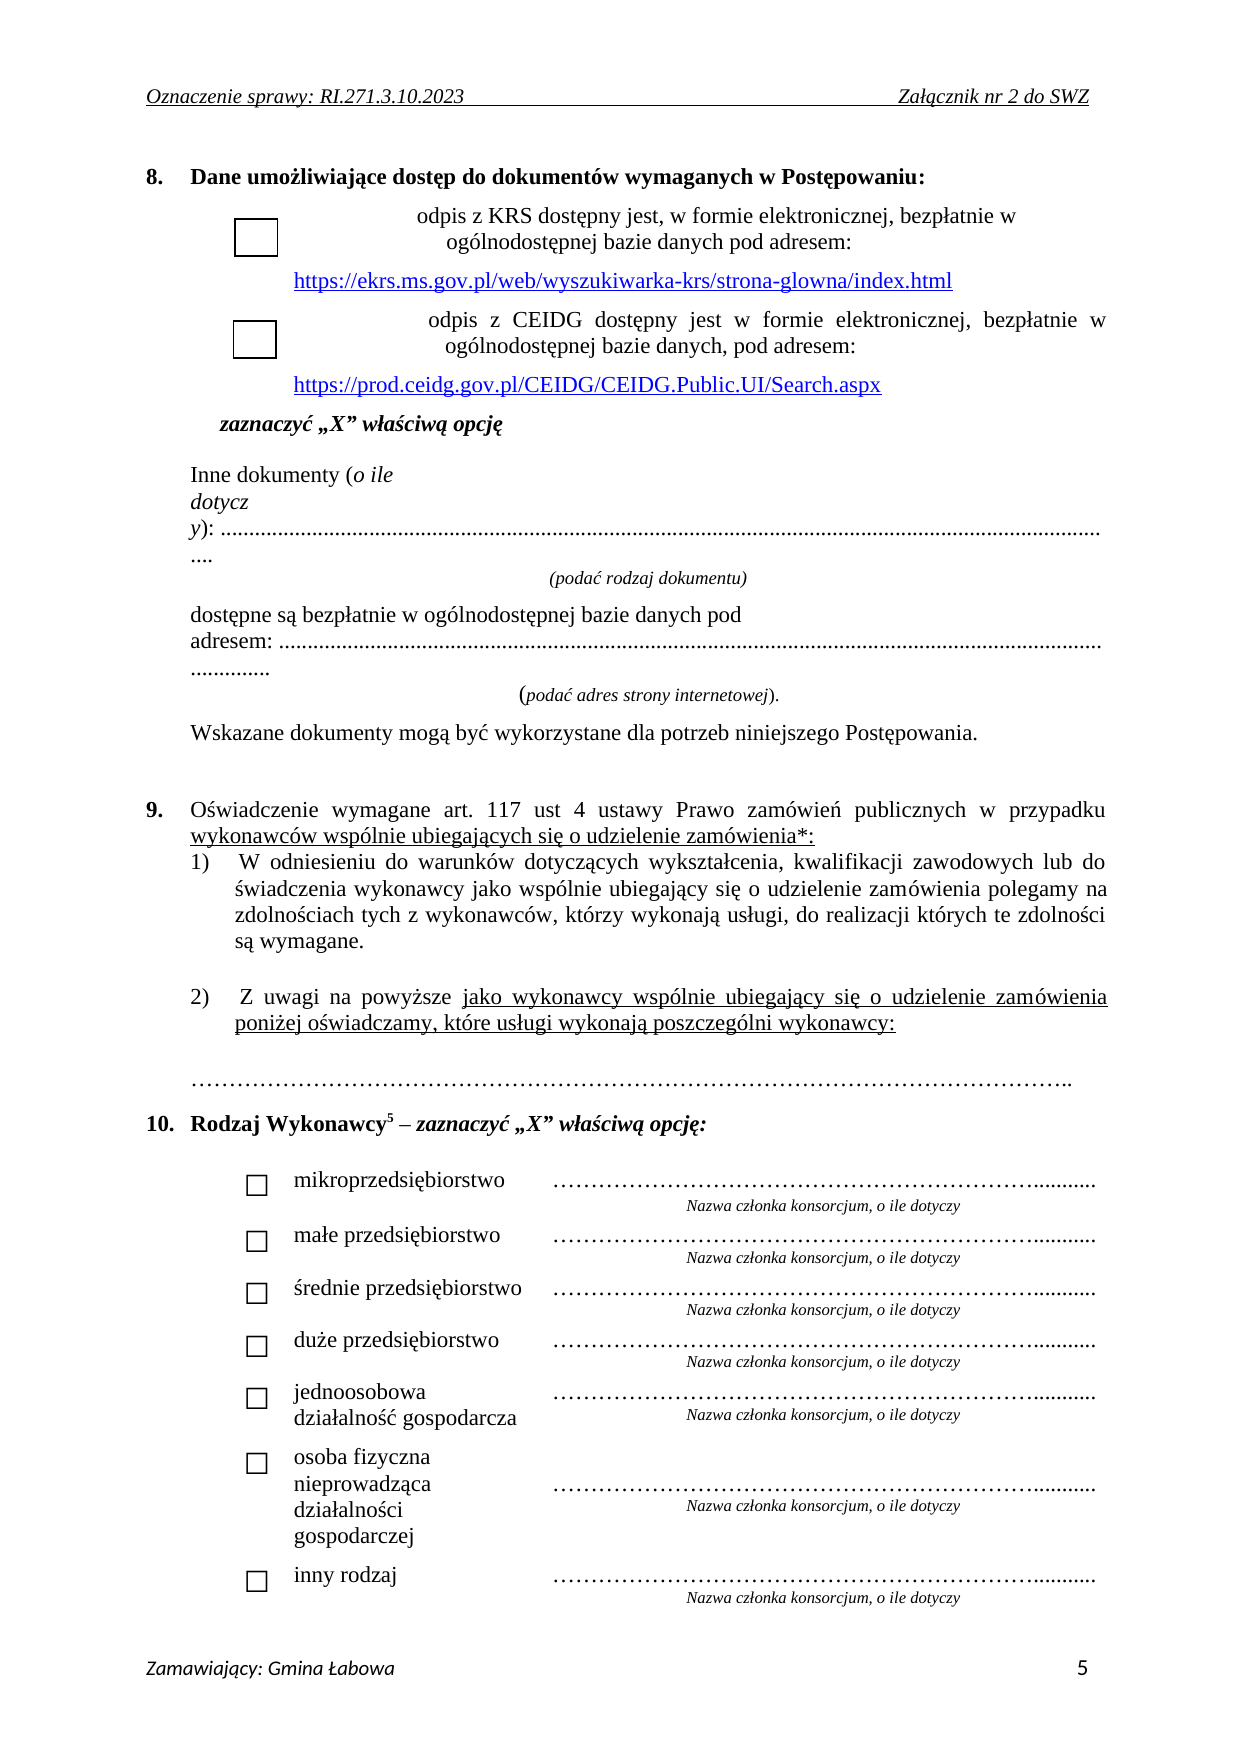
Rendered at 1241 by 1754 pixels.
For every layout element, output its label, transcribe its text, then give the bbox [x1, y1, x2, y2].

text 1) W odniesieniu do warunków dotyczących wykształcenia, kwalifikacji zawodowych lub do świadczenia wykonawcy jako wspólnie ubiegający się o udzielenie zamówienia polegamy na zdolnościach tych z wykonawców, którzy wykonają usługi, do realizacji których te zdolności są wymagane. [190, 848, 1107, 954]
text Wskazane dokumenty mogą być wykorzystane dla potrzeb niniejszego Postępowania. [190, 719, 1107, 745]
text dostępne są bezpłatnie w ogólnodostępnej bazie danych pod adresem: .............................................................................................................................................................. [190, 601, 1107, 680]
table_cell średnie przedsiębiorstwo [283, 1274, 541, 1326]
table_cell duże przedsiębiorstwo [283, 1326, 541, 1378]
table_cell małe przedsiębiorstwo [283, 1221, 541, 1274]
text https://ekrs.ms.gov.pl/web/wyszukiwarka-krs/strona-glowna/index.html [293, 267, 1107, 294]
text 2) Z uwagi na powyższe jako wykonawcy wspólnie ubiegający się o udzielenie zamówienia poniżej oświadczamy, które usługi wykonają poszczególni wykonawcy: [190, 983, 1107, 1036]
list Oświadczenie wymagane art. 117 ust 4 ustawy Prawo zamówień publicznych w przypadku wykonawców wspólnie ubiegających się o udzielenie zamówienia*: [146, 796, 1107, 848]
table_cell [231, 1274, 282, 1326]
table_header [231, 1166, 282, 1221]
list Dane umożliwiające dostęp do dokumentów wymaganych w Postępowaniu: [146, 163, 1107, 189]
text …………………………………………………………………………………………………….. [190, 1065, 1107, 1091]
table_cell [231, 1443, 282, 1561]
text https://prod.ceidg.gov.pl/CEIDG/CEIDG.Public.UI/Search.aspx [293, 371, 1107, 398]
table_cell [231, 1378, 282, 1443]
table_cell ………………………………………………………........... Nazwa członka konsorcjum, o ile dotyczy [541, 1561, 1107, 1613]
text (podać adres strony internetowej). [190, 680, 1107, 706]
table_cell jednoosobowa działalność gospodarcza [283, 1378, 541, 1443]
table_cell [231, 1326, 282, 1378]
table_cell ………………………………………………………........... Nazwa członka konsorcjum, o ile dotyczy [541, 1443, 1107, 1561]
table_cell ………………………………………………………........... Nazwa członka konsorcjum, o ile dotyczy [541, 1221, 1107, 1274]
table_cell ………………………………………………………........... Nazwa członka konsorcjum, o ile dotyczy [541, 1274, 1107, 1326]
table_cell ………………………………………………………........... Nazwa członka konsorcjum, o ile dotyczy [541, 1326, 1107, 1378]
text Inne dokumenty (o ile dotyczy): .............................................................................................................................................................. [190, 462, 1107, 567]
table_cell inny rodzaj [283, 1561, 541, 1613]
table_cell osoba fizyczna nieprowadząca działalności gospodarczej [283, 1443, 541, 1561]
text odpis z CEIDG dostępny jest w formie elektronicznej, bezpłatnie w ogólnodostępnej bazie danych, pod adresem: [249, 306, 1107, 359]
list Rodzaj Wykonawcy5 – zaznaczyć „X” właściwą opcję: [146, 1111, 1107, 1137]
text odpis z KRS dostępny jest, w formie elektronicznej, bezpłatnie w ogólnodostępnej bazie danych pod adresem: [249, 202, 1107, 255]
table_cell [231, 1221, 282, 1274]
text (podać rodzaj dokumentu) [190, 567, 1107, 588]
table_cell [231, 1561, 282, 1613]
table_header ………………………………………………………........... Nazwa członka konsorcjum, o ile dotyczy [541, 1166, 1107, 1221]
text zaznaczyć „X” właściwą opcję [146, 410, 1107, 437]
table_cell ………………………………………………………........... Nazwa członka konsorcjum, o ile dotyczy [541, 1378, 1107, 1443]
table_header mikroprzedsiębiorstwo [283, 1166, 541, 1221]
